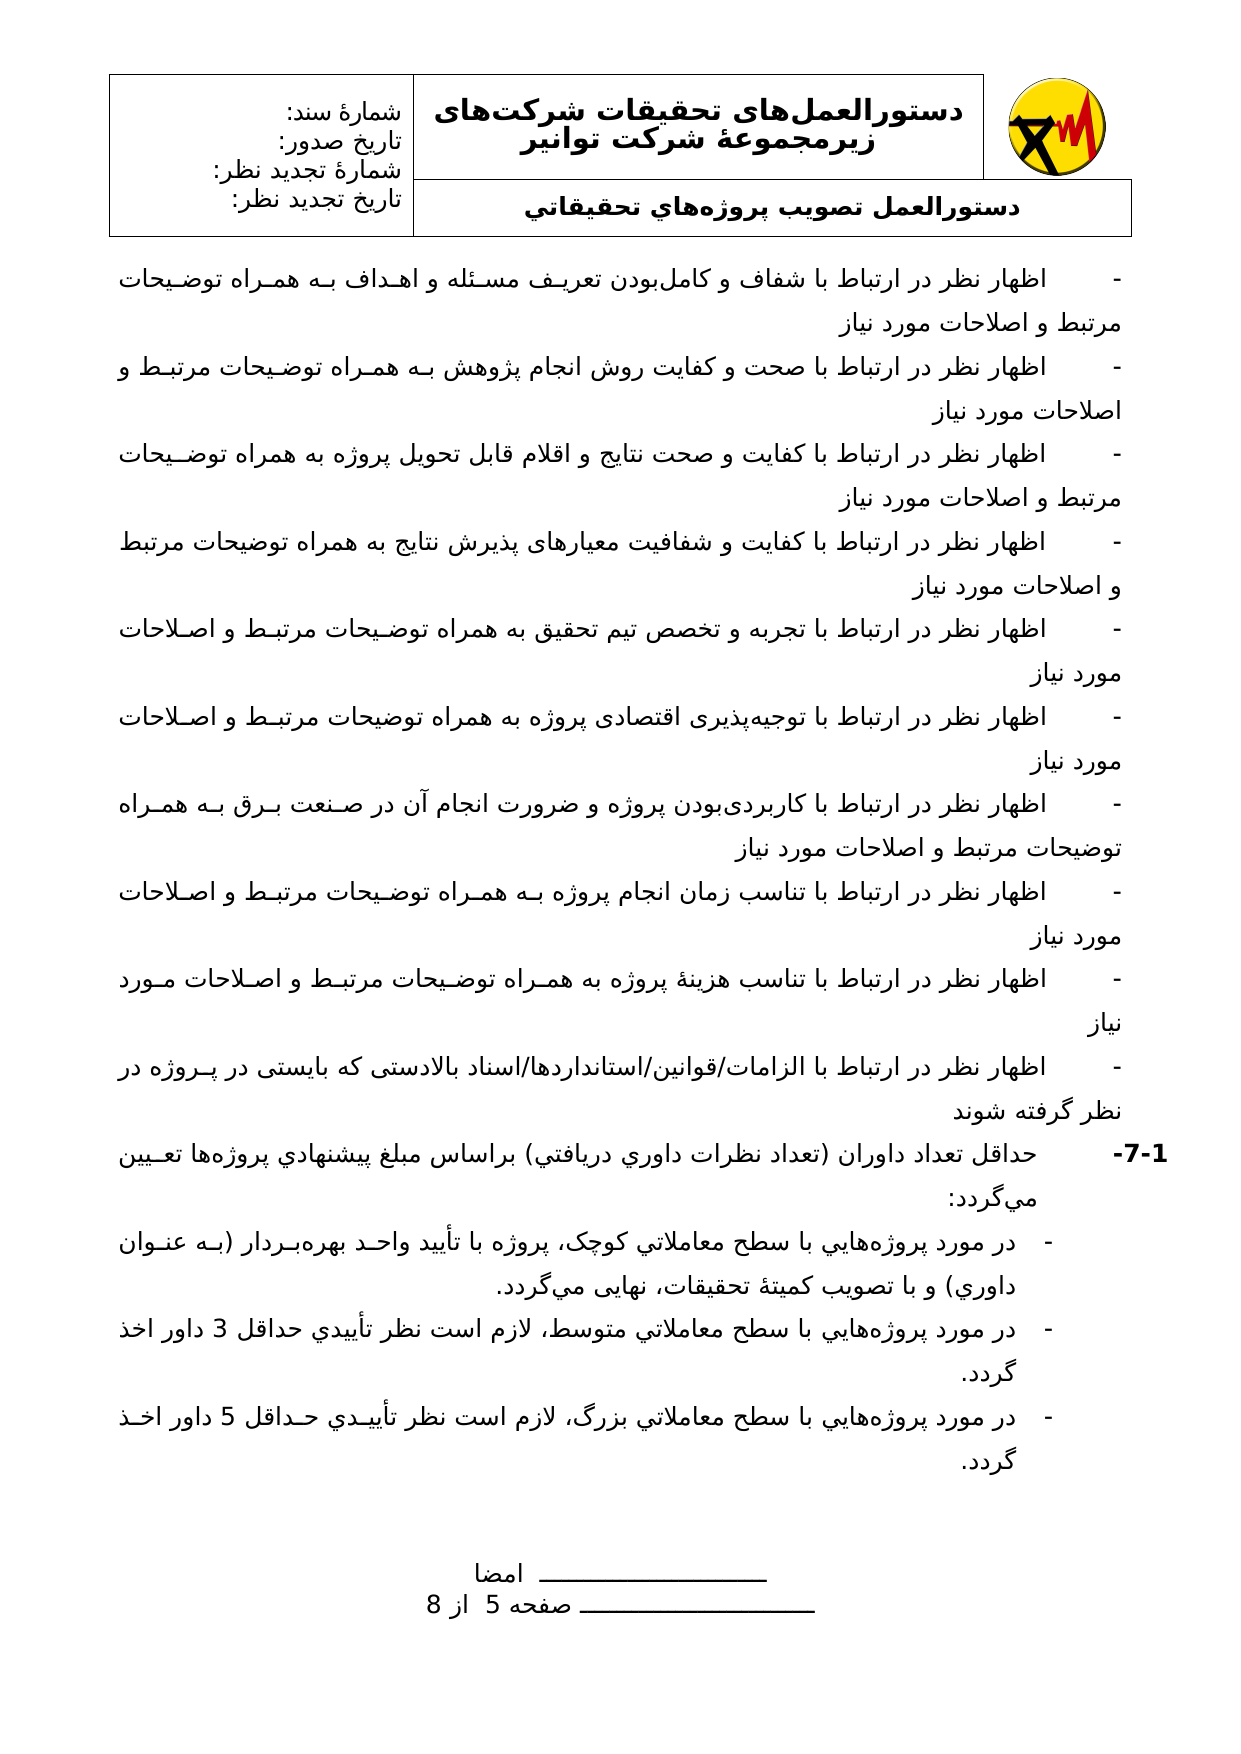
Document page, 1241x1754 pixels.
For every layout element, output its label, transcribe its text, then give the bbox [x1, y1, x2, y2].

list اظهار نظر در ارتباط با تجربه و تخصص تیم تحقیق به همراه توضیحات مرتبط و اصلاحات مورد نیاز [118, 614, 1122, 687]
list حداقل تعداد داوران (تعداد نظرات داوري دريافتي) براساس مبلغ پيشنهادي پروژه‌ها تعيين مي‌گردد: [118, 1139, 1113, 1212]
list اظهار نظر در ارتباط با شفاف و کامل‌بودن تعریف مسئله و اهداف به همراه توضیحات مرتبط و اصلاحات مورد نیاز [118, 264, 1122, 337]
list اظهار نظر در ارتباط با کاربردی‌بودن پروژه و ضرورت انجام آن در صنعت برق به همراه توضیحات مرتبط و اصلاحات مورد نیاز [118, 789, 1122, 862]
list اظهار نظر در ارتباط با تناسب زمان انجام پروژه به همراه توضیحات مرتبط و اصلاحات مورد نیاز [118, 877, 1122, 950]
list اظهار نظر در ارتباط با کفایت و شفافیت معیارهای پذیرش نتایج به همراه توضیحات مرتبط و اصلاحات مورد نیاز [118, 527, 1122, 600]
list اظهار نظر در ارتباط با کفایت و صحت نتایج و اقلام قابل تحویل پروژه به همراه توضیحات مرتبط و اصلاحات مورد نیاز [118, 439, 1122, 512]
list در مورد پروژه‌هايي با سطح معاملاتي متوسط، لازم است نظر تأييدي حداقل 3 داور اخذ گردد. [118, 1314, 1044, 1387]
list اظهار نظر در ارتباط با تناسب هزینۀ پروژه به همراه توضیحات مرتبط و اصلاحات مورد نیاز [118, 964, 1122, 1037]
list در مورد پروژه‌هايي با سطح معاملاتي کوچک،‌ پروژه با تأیید واحد بهره‌بردار (به عنوان داوري) و با تصویب كميتۀ تحقیقات، نهایی مي‌گردد. [118, 1227, 1044, 1300]
list اظهار نظر در ارتباط با توجیه‌پذیری اقتصادی پروژه به همراه توضیحات مرتبط و اصلاحات مورد نیاز [118, 702, 1122, 775]
list در مورد پروژه‌هايي با سطح معاملاتي بزرگ،‌ لازم است نظر تأييدي حداقل 5 داور اخذ گردد. [118, 1402, 1044, 1475]
list اظهار نظر در ارتباط با الزامات/قوانین/استانداردها/اسناد بالادستی که بایستی در پروژه در نظر گرفته شوند [118, 1052, 1122, 1125]
picture [1008, 78, 1106, 176]
list اظهار نظر در ارتباط با صحت و کفایت روش انجام پژوهش به همراه توضیحات مرتبط و اصلاحات مورد نیاز [118, 352, 1122, 425]
